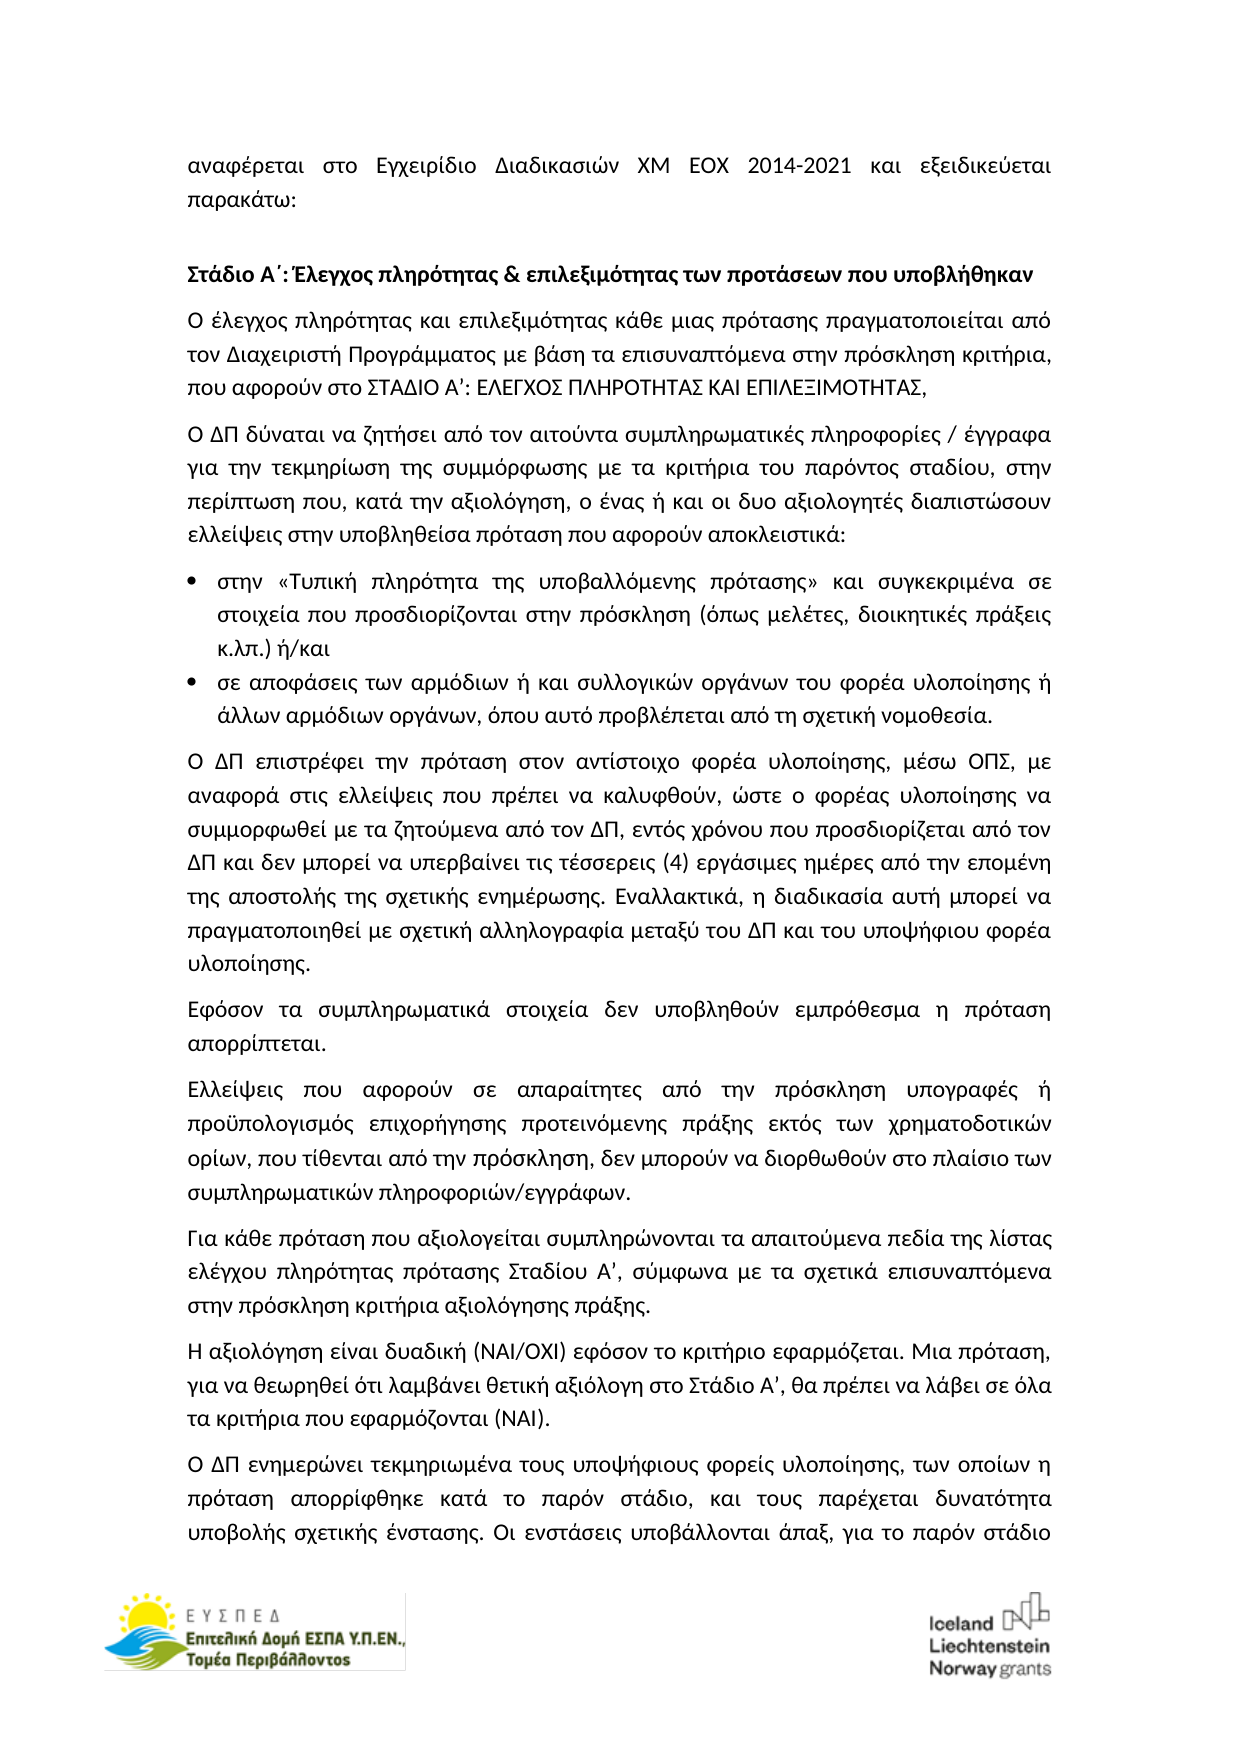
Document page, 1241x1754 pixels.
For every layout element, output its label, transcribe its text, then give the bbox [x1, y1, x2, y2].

text Ο ΔΠ δύναται να ζητήσει από τον αιτούντα συμπληρωματικές πληροφορίες / έγγραφα για την τεκμηρίωση της συμμόρφωσης με τα κριτήρια του παρόντος σταδίου, στην περίπτωση που, κατά την αξιολόγηση, ο ένας ή και οι δυο αξιολογητές διαπιστώσουν ελλείψεις στην υποβληθείσα πρόταση που αφορούν αποκλειστικά: [187, 419, 1053, 549]
text Στάδιο Α΄: Έλεγχος πληρότητας & επιλεξιμότητας των προτάσεων που υποβλήθηκαν [187, 259, 1053, 288]
text Η αξιολόγηση είναι δυαδική (ΝΑΙ/ΟΧΙ) εφόσον το κριτήριο εφαρμόζεται. Μια πρόταση, για να θεωρηθεί ότι λαμβάνει θετική αξιόλογη στο Στάδιο Α’, θα πρέπει να λάβει σε όλα τα κριτήρια που εφαρμόζονται (ΝΑΙ). [187, 1336, 1053, 1433]
picture [929, 1592, 1053, 1681]
text Εφόσον τα συμπληρωματικά στοιχεία δεν υποβληθούν εμπρόθεσμα η πρόταση απορρίπτεται. [187, 994, 1053, 1057]
text Ελλείψεις που αφορούν σε απαραίτητες από την πρόσκληση υπογραφές ή προϋπολογισμός επιχορήγησης προτεινόμενης πράξης εκτός των χρηματοδοτικών ορίων, που τίθενται από την πρόσκληση, δεν μπορούν να διορθωθούν στο πλαίσιο των συμπληρωματικών πληροφοριών/εγγράφων. [187, 1074, 1053, 1206]
text Ο ΔΠ επιστρέφει την πρόταση στον αντίστοιχο φορέα υλοποίησης, μέσω ΟΠΣ, με αναφορά στις ελλείψεις που πρέπει να καλυφθούν, ώστε ο φορέας υλοποίησης να συμμορφωθεί με τα ζητούμενα από τον ΔΠ, εντός χρόνου που προσδιορίζεται από τον ΔΠ και δεν μπορεί να υπερβαίνει τις τέσσερεις (4) εργάσιμες ημέρες από την επομένη της αποστολής της σχετικής ενημέρωσης. Εναλλακτικά, η διαδικασία αυτή μπορεί να πραγματοποιηθεί με σχετική αλληλογραφία μεταξύ του ΔΠ και του υποψήφιου φορέα υλοποίησης. [187, 746, 1053, 978]
text Ο έλεγχος πληρότητας και επιλεξιμότητας κάθε μιας πρότασης πραγματοποιείται από τον Διαχειριστή Προγράμματος με βάση τα επισυναπτόμενα στην πρόσκληση κριτήρια, που αφορούν στο ΣΤΑΔΙΟ Α’: ΕΛΕΓΧΟΣ ΠΛΗΡΟΤΗΤΑΣ ΚΑΙ ΕΠΙΛΕΞΙΜΟΤΗΤΑΣ, [187, 305, 1053, 402]
text Για κάθε πρόταση που αξιολογείται συμπληρώνονται τα απαιτούμενα πεδία της λίστας ελέγχου πληρότητας πρότασης Σταδίου Α’, σύμφωνα με τα σχετικά επισυναπτόμενα στην πρόσκληση κριτήρια αξιολόγησης πράξης. [187, 1223, 1053, 1319]
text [187, 150, 1053, 213]
picture [104, 1593, 407, 1672]
list στην «Τυπική πληρότητα της υποβαλλόμενης πρότασης» και συγκεκριμένα σε στοιχεία που προσδιορίζονται στην πρόσκληση (όπως μελέτες, διοικητικές πράξεις κ.λπ.) ή/και [187, 566, 1053, 662]
list σε αποφάσεις των αρμόδιων ή και συλλογικών οργάνων του φορέα υλοποίησης ή άλλων αρμόδιων οργάνων, όπου αυτό προβλέπεται από τη σχετική νομοθεσία. [187, 667, 1053, 729]
